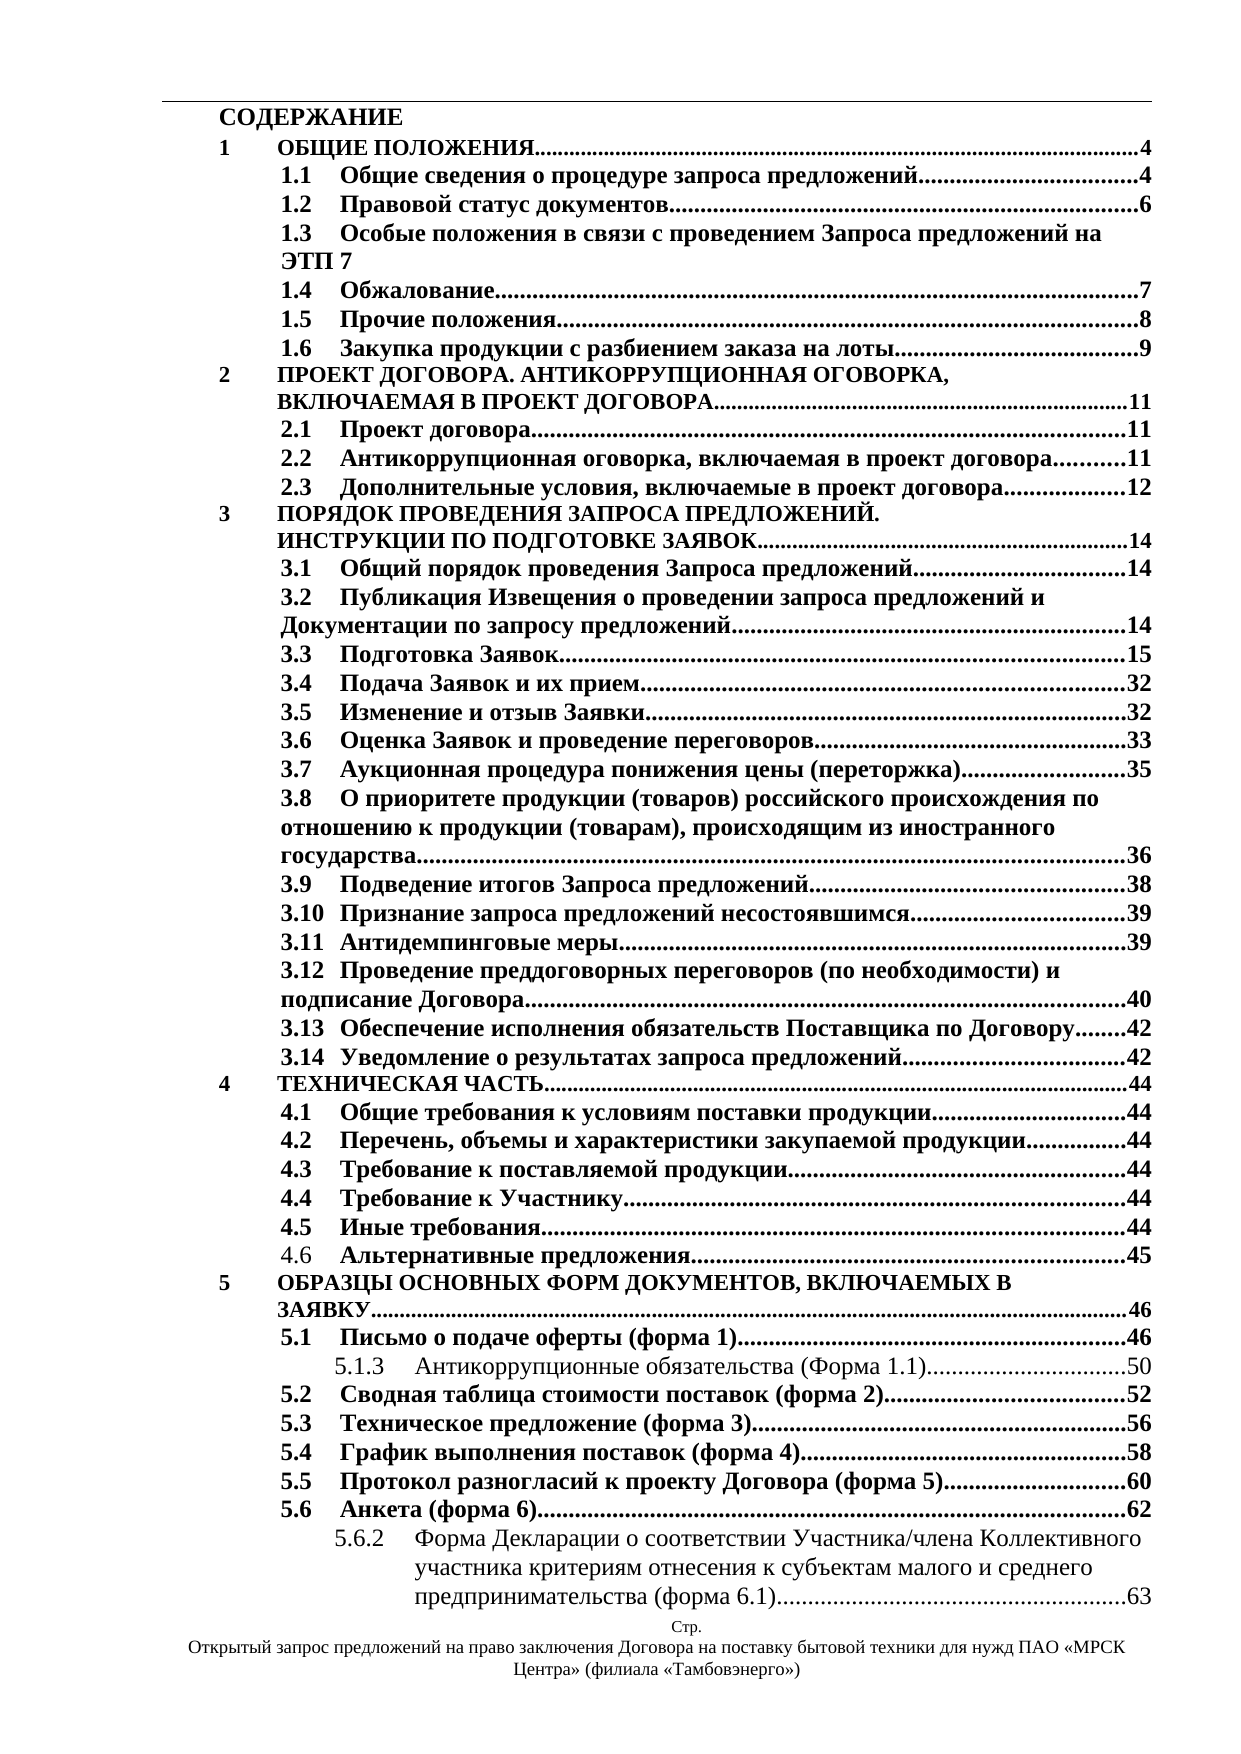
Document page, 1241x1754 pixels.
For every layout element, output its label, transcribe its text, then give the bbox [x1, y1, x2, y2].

text 1.1 Общие сведения о процедуре запроса предложений 4 [280, 160, 1133, 189]
text 4.3 Требование к поставляемой продукции 44 [280, 1154, 1133, 1183]
text 5 Образцы основных форм документов, включаемых в Заявку 46 [218, 1269, 1033, 1322]
text 1.2 Правовой статус документов 6 [280, 189, 1133, 218]
text 3.6 Оценка Заявок и проведение переговоров 33 [280, 726, 1133, 754]
text 2.3 Дополнительные условия, включаемые в проект договора 12 [280, 472, 1133, 500]
text 5.4 График выполнения поставок (форма 4) 58 [280, 1437, 1133, 1466]
text 3.10 Признание запроса предложений несостоявшимся 39 [280, 898, 1133, 927]
text 2.2 Антикоррупционная оговорка, включаемая в проект договора 11 [280, 443, 1133, 472]
text 3.14 Уведомление о результатах запроса предложений 42 [280, 1042, 1133, 1071]
text 4.4 Требование к Участнику. 44 [280, 1183, 1133, 1212]
text 1.4 Обжалование 7 [280, 275, 1133, 304]
text 2.1 Проект договора 11 [280, 414, 1133, 443]
text 3.5 Изменение и отзыв Заявки 32 [280, 697, 1133, 726]
text 4.6 Альтернативные предложения 45 [280, 1241, 1133, 1269]
text 1.5 Прочие положения 8 [280, 304, 1133, 333]
text 5.1.3 Антикоррупционные обязательства (Форма 1.1). 50 [334, 1351, 1144, 1379]
text 3.8 О приоритете продукции (товаров) российского происхождения по отношению к продукции (товарам), происходящим из иностранного государства 36 [280, 783, 1133, 869]
text 3 Порядок проведения Запроса предложений. Инструкции по подготовке Заявок 14 [218, 500, 1033, 553]
text 4 Техническая часть 44 [218, 1071, 1033, 1097]
text 2 Проект Договора. Антикоррупционная оговорка, включаемая в проект договора 11 [218, 361, 1033, 414]
text 3.12 Проведение преддоговорных переговоров (по необходимости) и подписание Договора 40 [280, 956, 1133, 1013]
text 5.1 Письмо о подаче оферты (форма 1) 46 [280, 1322, 1133, 1351]
text 3.13 Обеспечение исполнения обязательств Поставщика по Договору 42 [280, 1013, 1133, 1042]
text 5.6.2 Форма Декларации о соответствии Участника/члена Коллективного участника критериям отнесения к субъектам малого и среднего предпринимательства (форма 6.1) 63 [334, 1523, 1144, 1609]
text 3.4 Подача Заявок и их прием 32 [280, 668, 1133, 697]
text 4.5 Иные требования 44 [280, 1212, 1133, 1241]
text 4.2 Перечень, объемы и характеристики закупаемой продукции 44 [280, 1126, 1133, 1154]
text 3.9 Подведение итогов Запроса предложений 38 [280, 869, 1133, 898]
text 5.3 Техническое предложение (форма 3) 56 [280, 1408, 1133, 1437]
text СОДЕРЖАНИЕ [218, 102, 938, 131]
text 5.6 Анкета (форма 6) 62 [280, 1494, 1133, 1523]
text 3.1 Общий порядок проведения Запроса предложений 14 [280, 553, 1133, 582]
text 5.2 Сводная таблица стоимости поставок (форма 2) 52 [280, 1379, 1133, 1408]
text 1.3 Особые положения в связи с проведением Запроса предложений на ЭТП 7 [280, 218, 1133, 275]
text 1 Общие положения 4 [218, 134, 1033, 160]
text 5.5 Протокол разногласий к проекту Договора (форма 5) 60 [280, 1466, 1133, 1494]
text 4.1 Общие требования к условиям поставки продукции 44 [280, 1097, 1133, 1126]
text 3.2 Публикация Извещения о проведении запроса предложений и Документации по запросу предложений 14 [280, 582, 1133, 639]
text 3.11 Антидемпинговые меры 39 [280, 927, 1133, 956]
text 3.7 Аукционная процедура понижения цены (переторжка) 35 [280, 754, 1133, 783]
text 3.3 Подготовка Заявок 15 [280, 639, 1133, 668]
text 1.6 Закупка продукции с разбиением заказа на лоты 9 [280, 333, 1133, 361]
